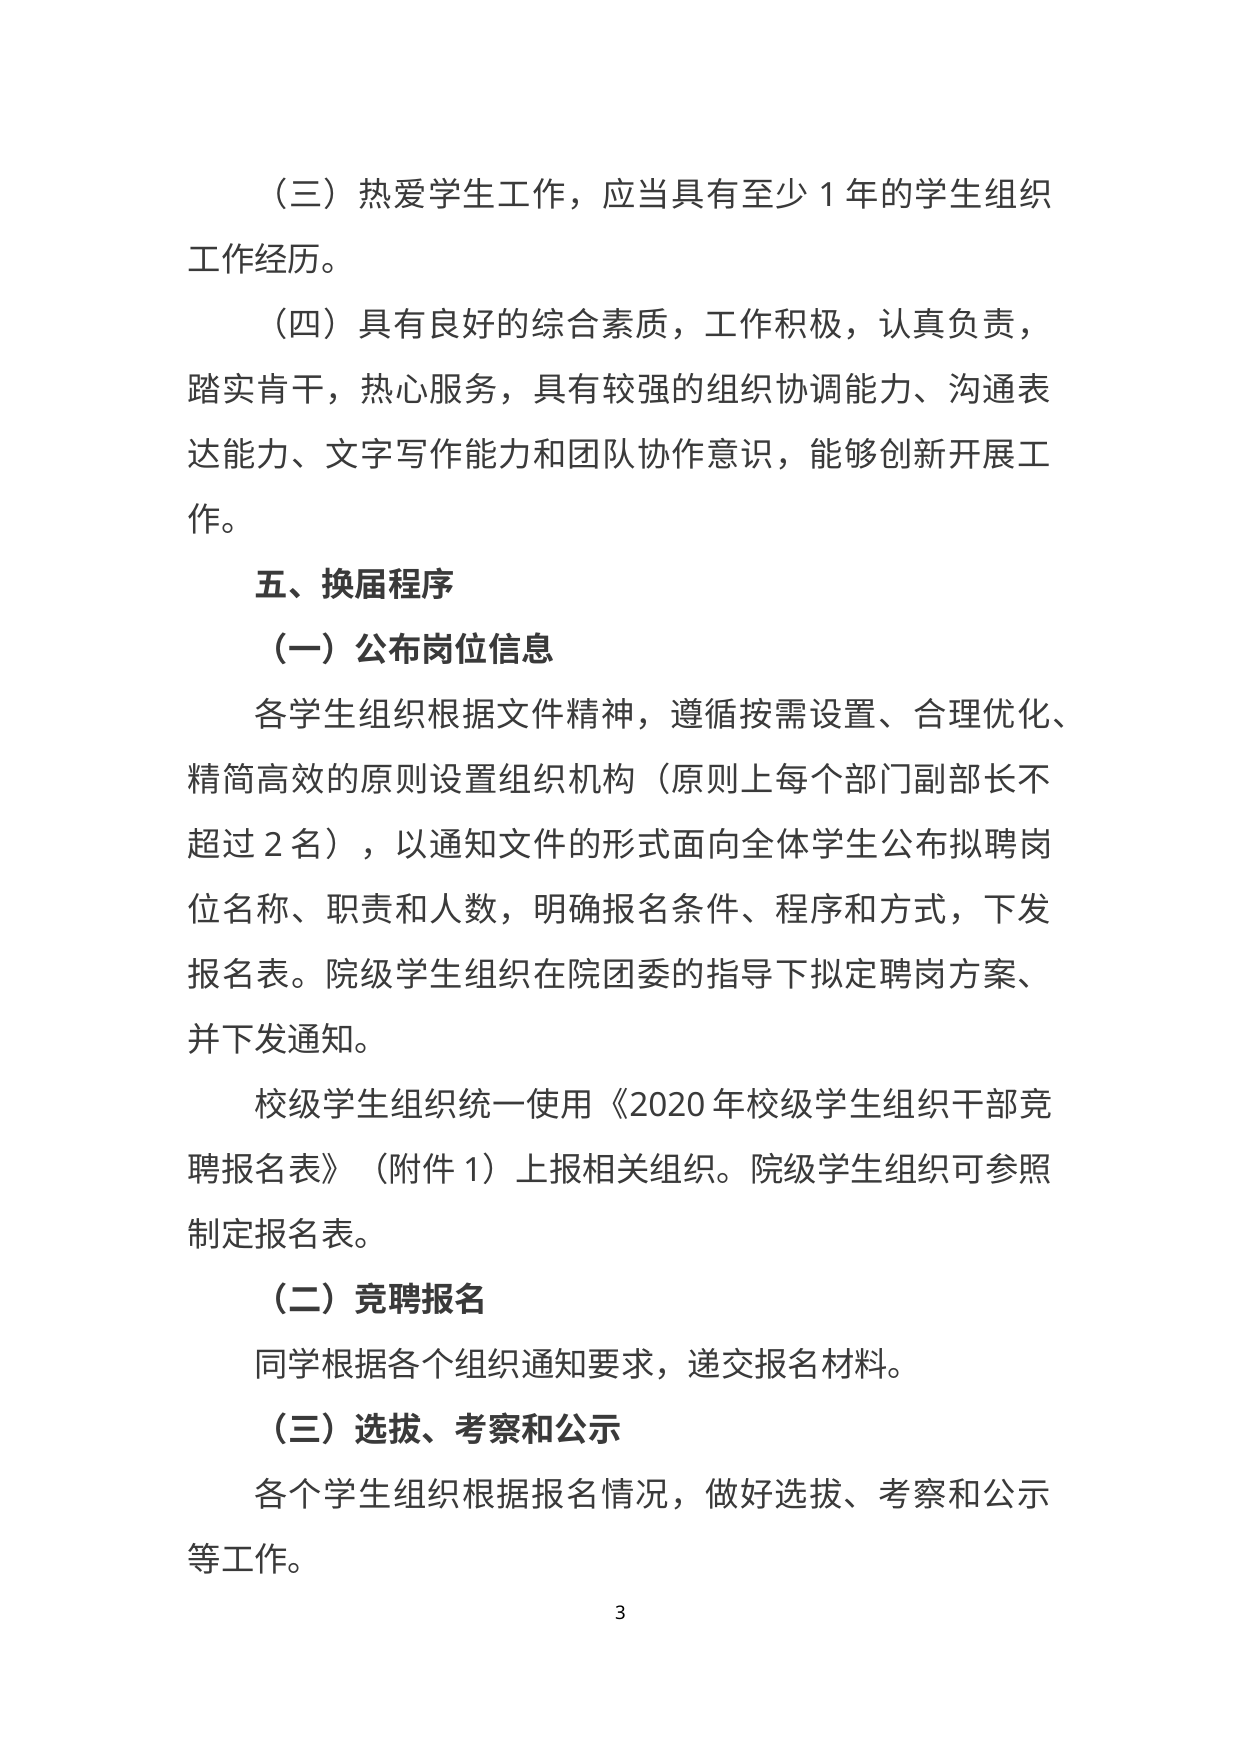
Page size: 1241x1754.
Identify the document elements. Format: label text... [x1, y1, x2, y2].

text （一）公布岗位信息 [187, 615, 1053, 680]
text （三）热爱学生工作，应当具有至少1年的学生组织工作经历。 [187, 160, 1053, 290]
text 五、换届程序 [187, 550, 1053, 615]
text （二）竞聘报名 [187, 1265, 1053, 1330]
text （四）具有良好的综合素质，工作积极，认真负责，踏实肯干，热心服务，具有较强的组织协调能力、沟通表达能力、文字写作能力和团队协作意识，能够创新开展工作。 [187, 290, 1053, 550]
text 同学根据各个组织通知要求，递交报名材料。 [187, 1330, 1053, 1395]
text 校级学生组织统一使用《2020年校级学生组织干部竞聘报名表》（附件1）上报相关组织。院级学生组织可参照制定报名表。 [187, 1070, 1053, 1265]
text 各个学生组织根据报名情况，做好选拔、考察和公示等工作。 [187, 1460, 1053, 1590]
text 各学生组织根据文件精神，遵循按需设置、合理优化、精简高效的原则设置组织机构（原则上每个部门副部长不超过2名），以通知文件的形式面向全体学生公布拟聘岗位名称、职责和人数，明确报名条件、程序和方式，下发报名表。院级学生组织在院团委的指导下拟定聘岗方案、并下发通知。 [187, 680, 1053, 1070]
text （三）选拔、考察和公示 [187, 1395, 1053, 1460]
